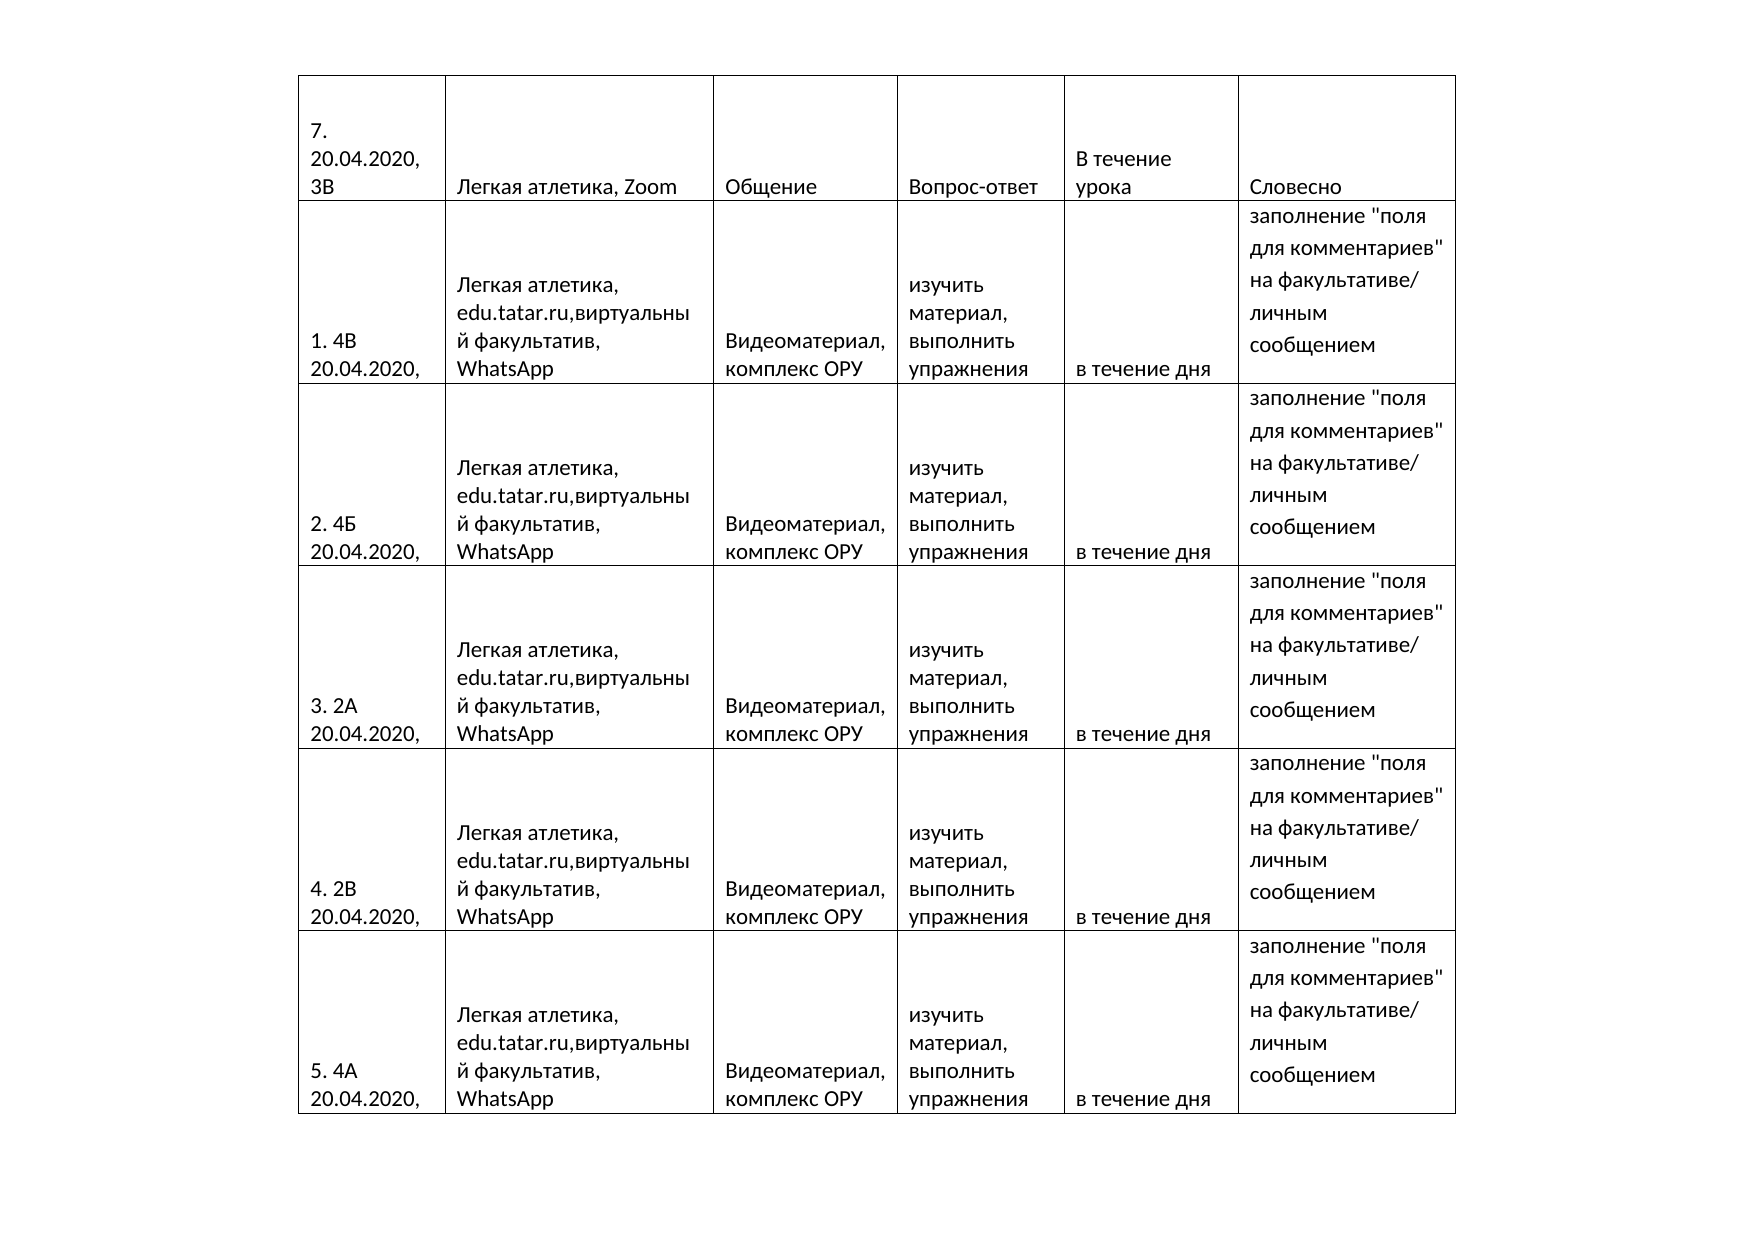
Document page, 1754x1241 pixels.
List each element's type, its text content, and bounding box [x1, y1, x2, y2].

table_cell изучить материал, выполнить упражнения [898, 566, 1064, 747]
table_cell изучить материал, выполнить упражнения [898, 749, 1064, 930]
table_cell Словесно [1239, 76, 1455, 200]
table_cell Общение [714, 76, 897, 200]
table_cell Вопрос-ответ [898, 76, 1064, 200]
table_cell изучить материал, выполнить упражнения [898, 384, 1064, 565]
table_cell в течение дня [1065, 566, 1238, 747]
table_cell 2. 4Б 20.04.2020, [299, 384, 445, 565]
table_cell в течение дня [1065, 201, 1238, 382]
table_cell изучить материал, выполнить упражнения [898, 931, 1064, 1112]
table_cell Легкая атлетика, edu.tatar.ru,виртуальный факультатив, WhatsApp [446, 566, 713, 747]
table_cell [1239, 931, 1455, 1112]
table_cell В течение урока [1065, 76, 1238, 200]
table_cell Видеоматериал, комплекс ОРУ [714, 566, 897, 747]
table_cell в течение дня [1065, 931, 1238, 1112]
table_cell Легкая атлетика, Zoom [446, 76, 713, 200]
table_cell Легкая атлетика, edu.tatar.ru,виртуальный факультатив, WhatsApp [446, 201, 713, 382]
table_cell 7. 20.04.2020, 3В [299, 76, 445, 200]
table_cell заполнение "поля для комментариев" на факультативе/ личным сообщением [1239, 384, 1455, 565]
table_cell Легкая атлетика, edu.tatar.ru,виртуальный факультатив, WhatsApp [446, 384, 713, 565]
table_cell в течение дня [1065, 384, 1238, 565]
table_cell 3. 2А 20.04.2020, [299, 566, 445, 747]
table_cell Видеоматериал, комплекс ОРУ [714, 931, 897, 1112]
table_cell Видеоматериал, комплекс ОРУ [714, 201, 897, 382]
table_cell заполнение "поля для комментариев" на факультативе/ личным сообщением [1239, 749, 1455, 930]
table_cell 1. 4В 20.04.2020, [299, 201, 445, 382]
table_cell изучить материал, выполнить упражнения [898, 201, 1064, 382]
table_cell Легкая атлетика, edu.tatar.ru,виртуальный факультатив, WhatsApp [446, 749, 713, 930]
table_cell Видеоматериал, комплекс ОРУ [714, 749, 897, 930]
table_cell 5. 4А 20.04.2020, [299, 931, 445, 1112]
table_cell Видеоматериал, комплекс ОРУ [714, 384, 897, 565]
table_cell Легкая атлетика, edu.tatar.ru,виртуальный факультатив, WhatsApp [446, 931, 713, 1112]
table_cell 4. 2В 20.04.2020, [299, 749, 445, 930]
table_cell в течение дня [1065, 749, 1238, 930]
table_cell заполнение "поля для комментариев" на факультативе/ личным сообщением [1239, 566, 1455, 747]
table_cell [1239, 201, 1455, 382]
